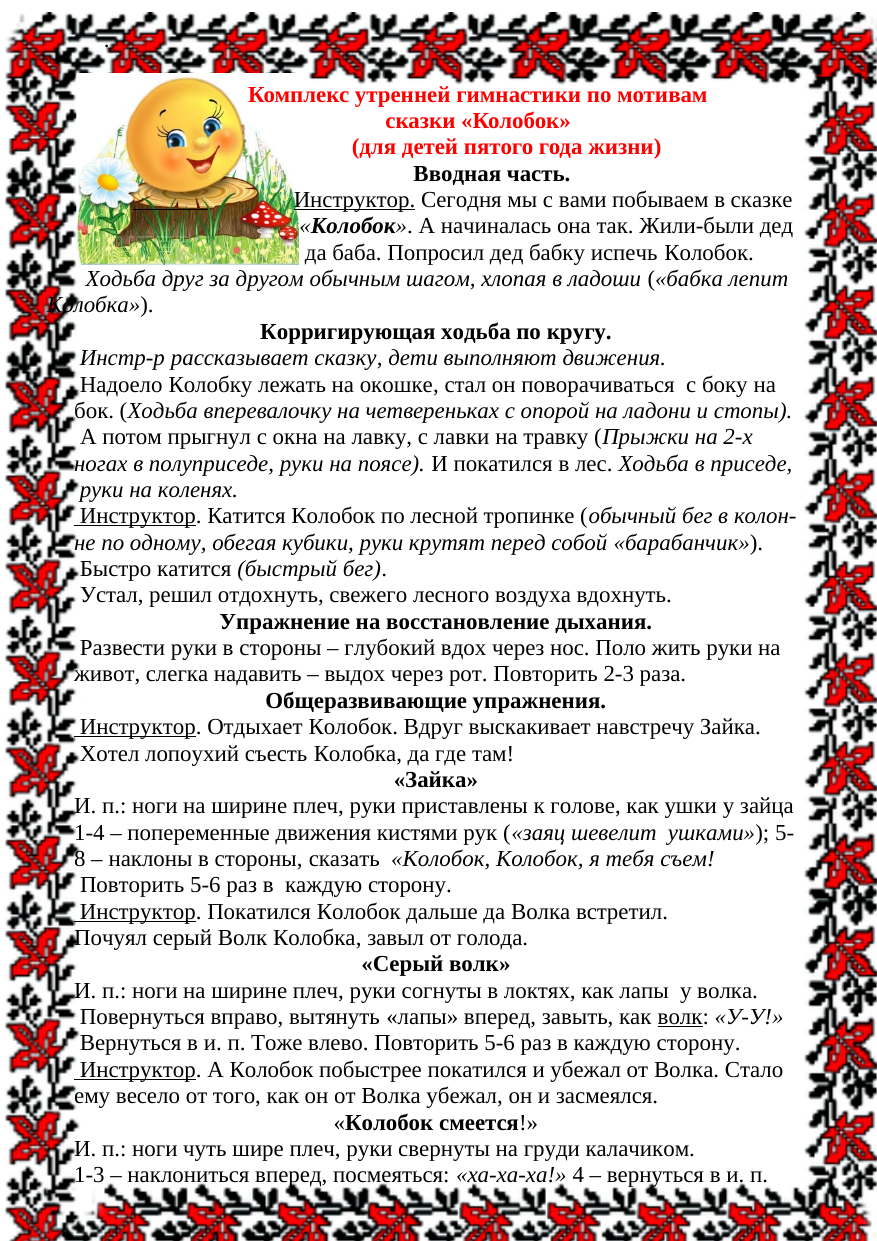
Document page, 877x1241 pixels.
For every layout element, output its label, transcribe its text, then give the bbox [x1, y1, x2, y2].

text Повернуться вправо, вытянуть «лапы» вперед, завыть, как волк: «У-У!» [29, 1003, 797, 1029]
text Ходьба друг за другом обычным шагом, хлопая в ладоши («бабка лепит [29, 265, 797, 292]
text Надоело Колобку лежать на окошке, стал он поворачиваться с боку на [29, 371, 797, 397]
text Корригирующая ходьба по кругу. [29, 318, 797, 344]
text 8 – наклоны в стороны, сказать «Колобок, Колобок, я тебя съем! [29, 845, 797, 871]
text Общеразвивающие упражнения. [29, 687, 797, 713]
text Инструктор. Покатился Колобок дальше да Волка встретил. [29, 898, 797, 924]
text Комплекс утренней гимнастики по мотивам [29, 81, 852, 107]
text Инструктор. Сегодня мы с вами побываем в сказке [29, 186, 797, 212]
picture [3, 12, 877, 1241]
text И. п.: ноги чуть шире плеч, руки свернуты на груди калачиком. [29, 1135, 797, 1161]
text Повторить 5-6 раз в каждую сторону. [29, 871, 797, 898]
text сказки «Колобок» [29, 107, 852, 133]
text Инструктор. А Колобок побыстрее покатился и убежал от Волка. Стало [29, 1056, 797, 1082]
text «Серый волк» [29, 950, 797, 977]
text Развести руки в стороны – глубокий вдох через нос. Поло жить руки на [29, 634, 797, 661]
text Упражнение на восстановление дыхания. [29, 608, 797, 634]
text . [29, 26, 852, 53]
text Почуял серый Волк Колобка, завыл от голода. [29, 924, 797, 950]
text «Колобок». А начиналась она так. Жили-были дед [29, 212, 797, 239]
text И. п.: ноги на ширине плеч, руки согнуты в локтях, как лапы у волка. [29, 977, 797, 1003]
text ему весело от того, как он от Волка убежал, он и засмеялся. [29, 1082, 797, 1108]
text (для детей пятого года жизни) [29, 133, 852, 160]
text живот, слегка надавить – выдох через рот. Повторить 2-3 раза. [29, 661, 797, 687]
text ногах в полуприседе, руки на поясе). И покатился в лес. Ходьба в приседе, [29, 450, 797, 476]
text Инструктор. Отдыхает Колобок. Вдруг выскакивает навстречу Зайка. [29, 713, 797, 739]
text А потом прыгнул с окна на лавку, с лавки на травку (Прыжки на 2-х [29, 423, 797, 450]
text Хотел лопоухий съесть Колобка, да где там! [29, 739, 797, 766]
text не по одному, обегая кубики, руки крутят перед собой «барабанчик»). [29, 529, 797, 555]
text бок. (Ходьба вперевалочку на четвереньках с опорой на ладони и стопы). [29, 397, 797, 423]
text «Зайка» [29, 766, 797, 792]
text Вернуться в и. п. Тоже влево. Повторить 5-6 раз в каждую сторону. [29, 1029, 797, 1056]
text Колобка»). [29, 292, 797, 318]
text Инструктор. Катится Колобок по лесной тропинке (обычный бег в колон- [29, 502, 797, 529]
text Вводная часть. [29, 160, 738, 186]
text Устал, решил отдохнуть, свежего лесного воздуха вдохнуть. [29, 581, 797, 608]
text руки на коленях. [29, 476, 797, 502]
text Быстро катится (быстрый бег). [29, 555, 797, 581]
text «Колобок смеется!» [29, 1108, 797, 1135]
text да баба. Попросил дед бабку испечь Колобок. [29, 239, 797, 265]
text И. п.: ноги на ширине плеч, руки приставлены к голове, как ушки у зайца [29, 792, 797, 819]
text 1-4 – попеременные движения кистями рук («заяц шевелит ушками»); 5- [29, 819, 797, 845]
text Инстр-р рассказывает сказку, дети выполняют движения. [29, 344, 797, 371]
text 1-3 – наклониться вперед, посмеяться: «ха-ха-ха!» 4 – вернуться в и. п. [29, 1161, 797, 1188]
